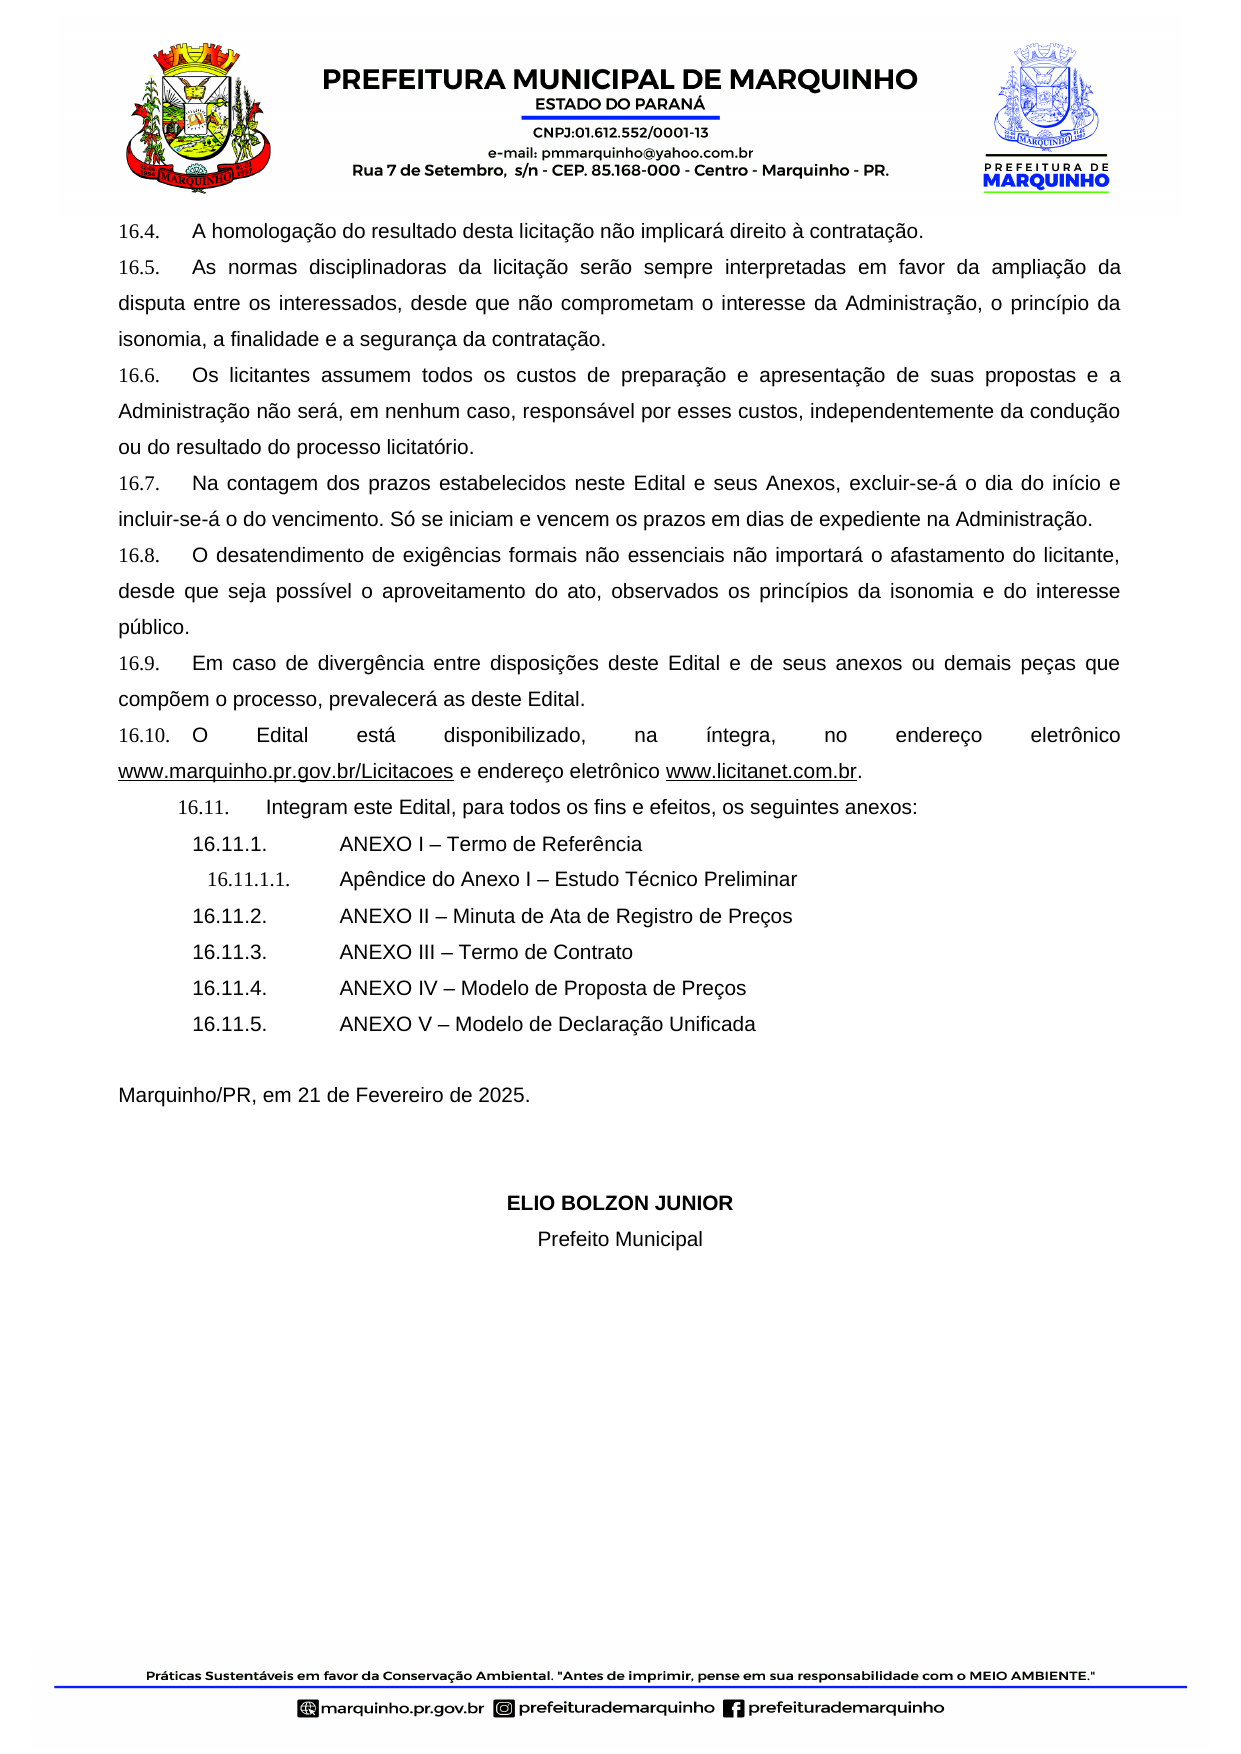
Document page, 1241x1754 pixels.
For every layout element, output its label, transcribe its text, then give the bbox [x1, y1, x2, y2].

text ANEXO III – Termo de Contrato [118, 939, 1122, 963]
text Em caso de divergência entre disposições deste Edital e de seus anexos ou demais peças que compõem o processo, prevalecerá as deste Edital. [118, 651, 1122, 711]
picture [30, 1638, 1210, 1747]
text ANEXO II – Minuta de Ata de Registro de Preços [118, 903, 1122, 927]
text Integram este Edital, para todos os fins e efeitos, os seguintes anexos: [118, 795, 1122, 819]
text Na contagem dos prazos estabelecidos neste Edital e seus Anexos, excluir-se-á o dia do início e incluir-se-á o do vencimento. Só se iniciam e vencem os prazos em dias de expediente na Administração. [118, 471, 1122, 531]
picture [60, 14, 1181, 218]
text O desatendimento de exigências formais não essenciais não importará o afastamento do licitante, desde que seja possível o aproveitamento do ato, observados os princípios da isonomia e do interesse público. [118, 543, 1122, 639]
text O Edital está disponibilizado, na íntegra, no endereço eletrônico www.marquinho.pr.gov.br/Licitacoes e endereço eletrônico www.licitanet.com.br. [118, 723, 1122, 783]
text ANEXO IV – Modelo de Proposta de Preços [118, 975, 1122, 999]
text As normas disciplinadoras da licitação serão sempre interpretadas em favor da ampliação da disputa entre os interessados, desde que não comprometam o interesse da Administração, o princípio da isonomia, a finalidade e a segurança da contratação. [118, 255, 1122, 351]
text ANEXO I – Termo de Referência [118, 831, 1122, 855]
text Marquinho/PR, em 21 de Fevereiro de 2025. [118, 1083, 1122, 1107]
text Prefeito Municipal [118, 1227, 1122, 1251]
text A homologação do resultado desta licitação não implicará direito à contratação. [118, 218, 1122, 243]
text Apêndice do Anexo I – Estudo Técnico Preliminar [118, 867, 1122, 891]
text Os licitantes assumem todos os custos de preparação e apresentação de suas propostas e a Administração não será, em nenhum caso, responsável por esses custos, independentemente da condução ou do resultado do processo licitatório. [118, 363, 1122, 459]
text ELIO BOLZON JUNIOR [118, 1191, 1122, 1215]
text ANEXO V – Modelo de Declaração Unificada [118, 1011, 1122, 1035]
